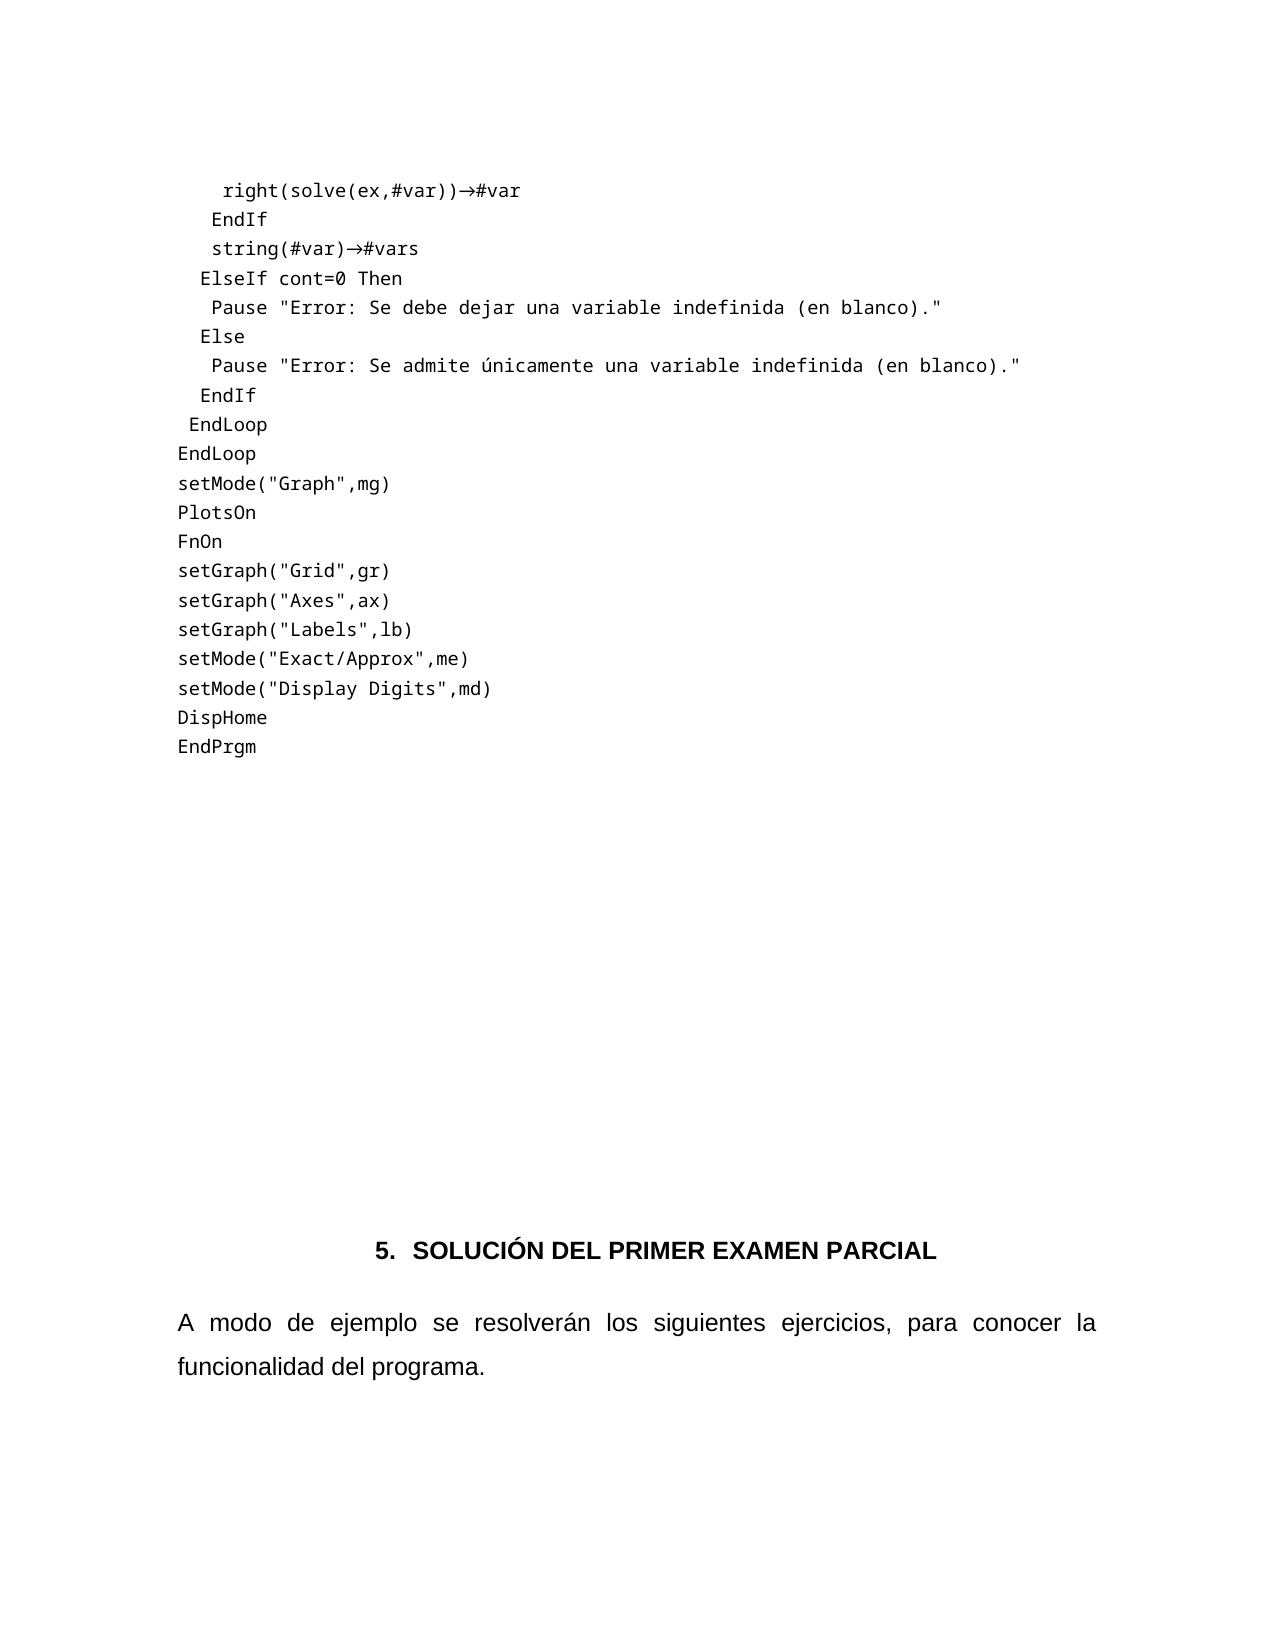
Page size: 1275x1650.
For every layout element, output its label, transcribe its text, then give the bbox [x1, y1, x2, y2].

text setGraph("Grid",gr) [177, 558, 1098, 583]
text FnOn [177, 528, 1098, 554]
text DispHome [177, 704, 1098, 729]
text right(solve(ex,#var))→#var [177, 177, 1098, 203]
text EndLoop [177, 441, 1098, 466]
text Pause "Error: Se debe dejar una variable indefinida (en blanco)." [177, 294, 1098, 320]
list SOLUCIÓN DEL PRIMER EXAMEN PARCIAL [215, 1236, 1098, 1265]
text setGraph("Axes",ax) [177, 587, 1098, 612]
text setMode("Graph",mg) [177, 470, 1098, 495]
text PlotsOn [177, 499, 1098, 525]
text setMode("Display Digits",md) [177, 675, 1098, 700]
text EndIf [177, 206, 1098, 232]
text ElseIf cont=0 Then [177, 265, 1098, 291]
text EndLoop [177, 411, 1098, 437]
text setGraph("Labels",lb) [177, 616, 1098, 642]
text Pause "Error: Se admite únicamente una variable indefinida (en blanco)." [177, 353, 1098, 378]
text EndIf [177, 382, 1098, 408]
text EndPrgm [177, 733, 1098, 759]
text string(#var)→#vars [177, 236, 1098, 261]
text Else [177, 323, 1098, 349]
text setMode("Exact/Approx",me) [177, 646, 1098, 671]
text A modo de ejemplo se resolverán los siguientes ejercicios, para conocer la funcionalidad del programa. [177, 1308, 1098, 1380]
